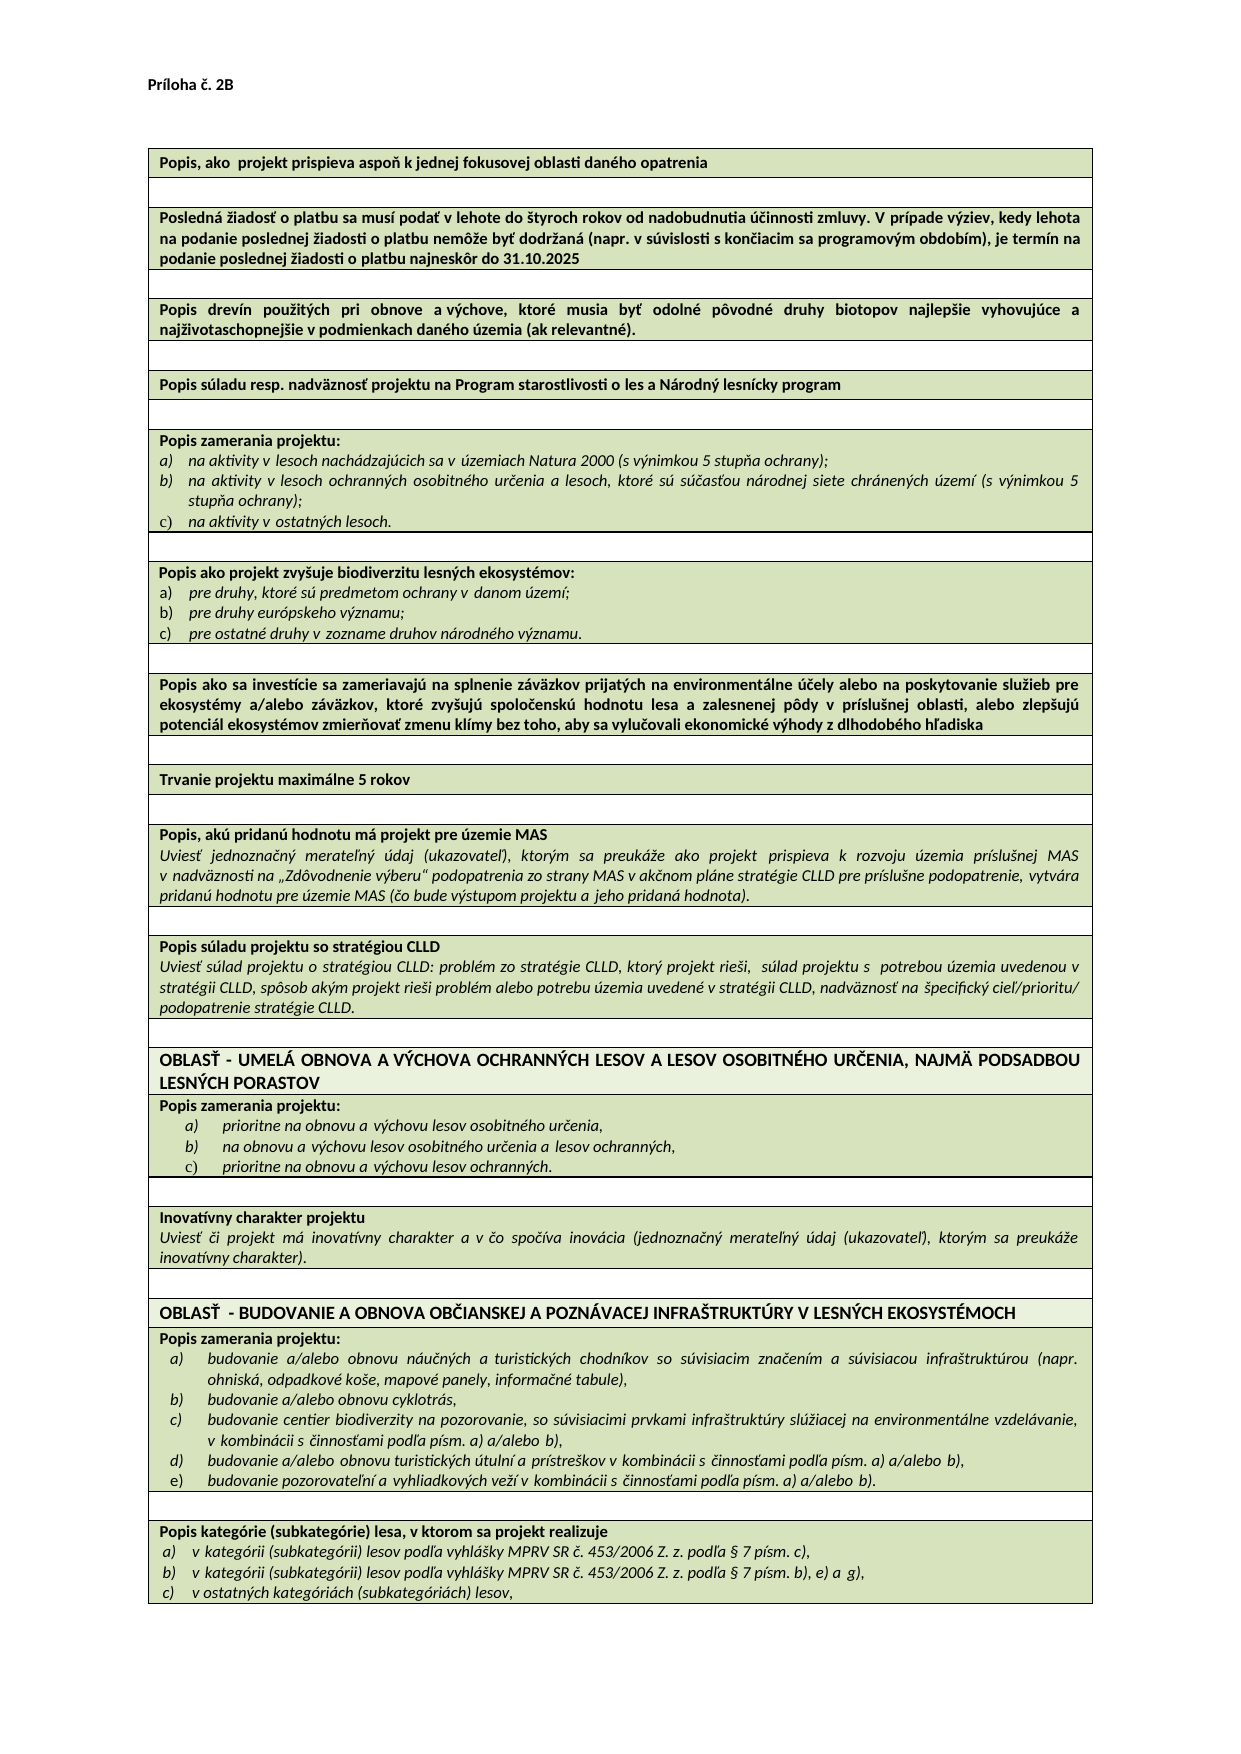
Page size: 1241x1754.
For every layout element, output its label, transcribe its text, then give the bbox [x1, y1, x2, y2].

table_cell [149, 1492, 1092, 1520]
table_cell Popis zamerania projektu: prioritne na obnovu a výchovu lesov osobitného určenia, na obnovu a výchovu lesov osobitného určenia a lesov ochranných, prioritne na obnovu a výchovu lesov ochranných. [149, 1095, 1092, 1176]
table_cell [149, 533, 1092, 561]
table_cell [149, 795, 1092, 823]
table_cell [149, 1521, 1092, 1603]
table_cell [149, 644, 1092, 673]
table_cell Oblasť - Budovanie a obnova občianskej a poznávacej infraštruktúry v lesných ekosystémoch [149, 1299, 1092, 1327]
table_cell Popis zamerania projektu: budovanie a/alebo obnovu náučných a turistických chodníkov so súvisiacim značením a súvisiacou infraštruktúrou (napr. ohniská, odpadkové koše, mapové panely, informačné tabule), budovanie a/alebo obnovu cyklotrás, budovanie centier biodiverzity na pozorovanie, so súvisiacimi prvkami infraštruktúry slúžiacej na environmentálne vzdelávanie, v kombinácii s činnosťami podľa písm. a) a/alebo b), budovanie a/alebo obnovu turistických útulní a prístreškov v kombinácii s činnosťami podľa písm. a) a/alebo b), budovanie pozorovateľní a vyhliadkových veží v kombinácii s činnosťami podľa písm. a) a/alebo b). [149, 1328, 1092, 1491]
table_cell [149, 400, 1092, 429]
table_cell [149, 1269, 1092, 1298]
table_cell Popis drevín použitých pri obnove a výchove, ktoré musia byť odolné pôvodné druhy biotopov najlepšie vyhovujúce a najživotaschopnejšie v podmienkach daného územia (ak relevantné). [149, 299, 1092, 340]
table_cell Trvanie projektu maximálne 5 rokov [149, 765, 1092, 794]
table_cell Posledná žiadosť o platbu sa musí podať v lehote do štyroch rokov od nadobudnutia účinnosti zmluvy. V prípade výziev, kedy lehota na podanie poslednej žiadosti o platbu nemôže byť dodržaná (napr. v súvislosti s končiacim sa programovým obdobím), je termín na podanie poslednej žiadosti o platbu najneskôr do 31.10.2025 [149, 208, 1092, 269]
table_cell Popis, ako projekt prispieva aspoň k jednej fokusovej oblasti daného opatrenia [149, 149, 1092, 177]
table_cell Popis zamerania projektu: na aktivity v lesoch nachádzajúcich sa v územiach Natura 2000 (s výnimkou 5 stupňa ochrany); na aktivity v lesoch ochranných osobitného určenia a lesoch, ktoré sú súčasťou národnej siete chránených území (s výnimkou 5 stupňa ochrany); na aktivity v ostatných lesoch. [149, 430, 1092, 531]
table_cell Oblasť - Umelá obnova a výchova ochranných lesov a lesov osobitného určenia, najmä podsadbou lesných porastov [149, 1048, 1092, 1094]
table_cell Popis ako projekt zvyšuje biodiverzitu lesných ekosystémov: pre druhy, ktoré sú predmetom ochrany v danom území; pre druhy európskeho významu; pre ostatné druhy v zozname druhov národného významu. [149, 562, 1092, 643]
table_cell [149, 736, 1092, 764]
table_cell Popis, akú pridanú hodnotu má projekt pre územie MAS Uviesť jednoznačný merateľný údaj (ukazovateľ), ktorým sa preukáže ako projekt prispieva k rozvoju územia príslušnej MAS v nadväznosti na „Zdôvodnenie výberu“ podopatrenia zo strany MAS v akčnom pláne stratégie CLLD pre príslušne podopatrenie, vytvára pridanú hodnotu pre územie MAS (čo bude výstupom projektu a jeho pridaná hodnota). [149, 825, 1092, 906]
table_cell [149, 270, 1092, 298]
table_cell [149, 178, 1092, 207]
table_cell Popis súladu resp. nadväznosť projektu na Program starostlivosti o les a Národný lesnícky program [149, 371, 1092, 399]
table_cell [149, 1019, 1092, 1047]
table_cell Popis súladu projektu so stratégiou CLLD Uviesť súlad projektu o stratégiou CLLD: problém zo stratégie CLLD, ktorý projekt rieši, súlad projektu s potrebou územia uvedenou v stratégii CLLD, spôsob akým projekt rieši problém alebo potrebu územia uvedené v stratégii CLLD, nadväznosť na špecifický cieľ/prioritu/ podopatrenie stratégie CLLD. [149, 936, 1092, 1018]
table_cell Popis ako sa investície sa zameriavajú na splnenie záväzkov prijatých na environmentálne účely alebo na poskytovanie služieb pre ekosystémy a/alebo záväzkov, ktoré zvyšujú spoločenskú hodnotu lesa a zalesnenej pôdy v príslušnej oblasti, alebo zlepšujú potenciál ekosystémov zmierňovať zmenu klímy bez toho, aby sa vylučovali ekonomické výhody z dlhodobého hľadiska [149, 674, 1092, 735]
table_cell [149, 341, 1092, 369]
table_cell [149, 907, 1092, 935]
table_cell Inovatívny charakter projektu Uviesť či projekt má inovatívny charakter a v čo spočíva inovácia (jednoznačný merateľný údaj (ukazovateľ), ktorým sa preukáže inovatívny charakter). [149, 1207, 1092, 1268]
table_cell [149, 1178, 1092, 1206]
